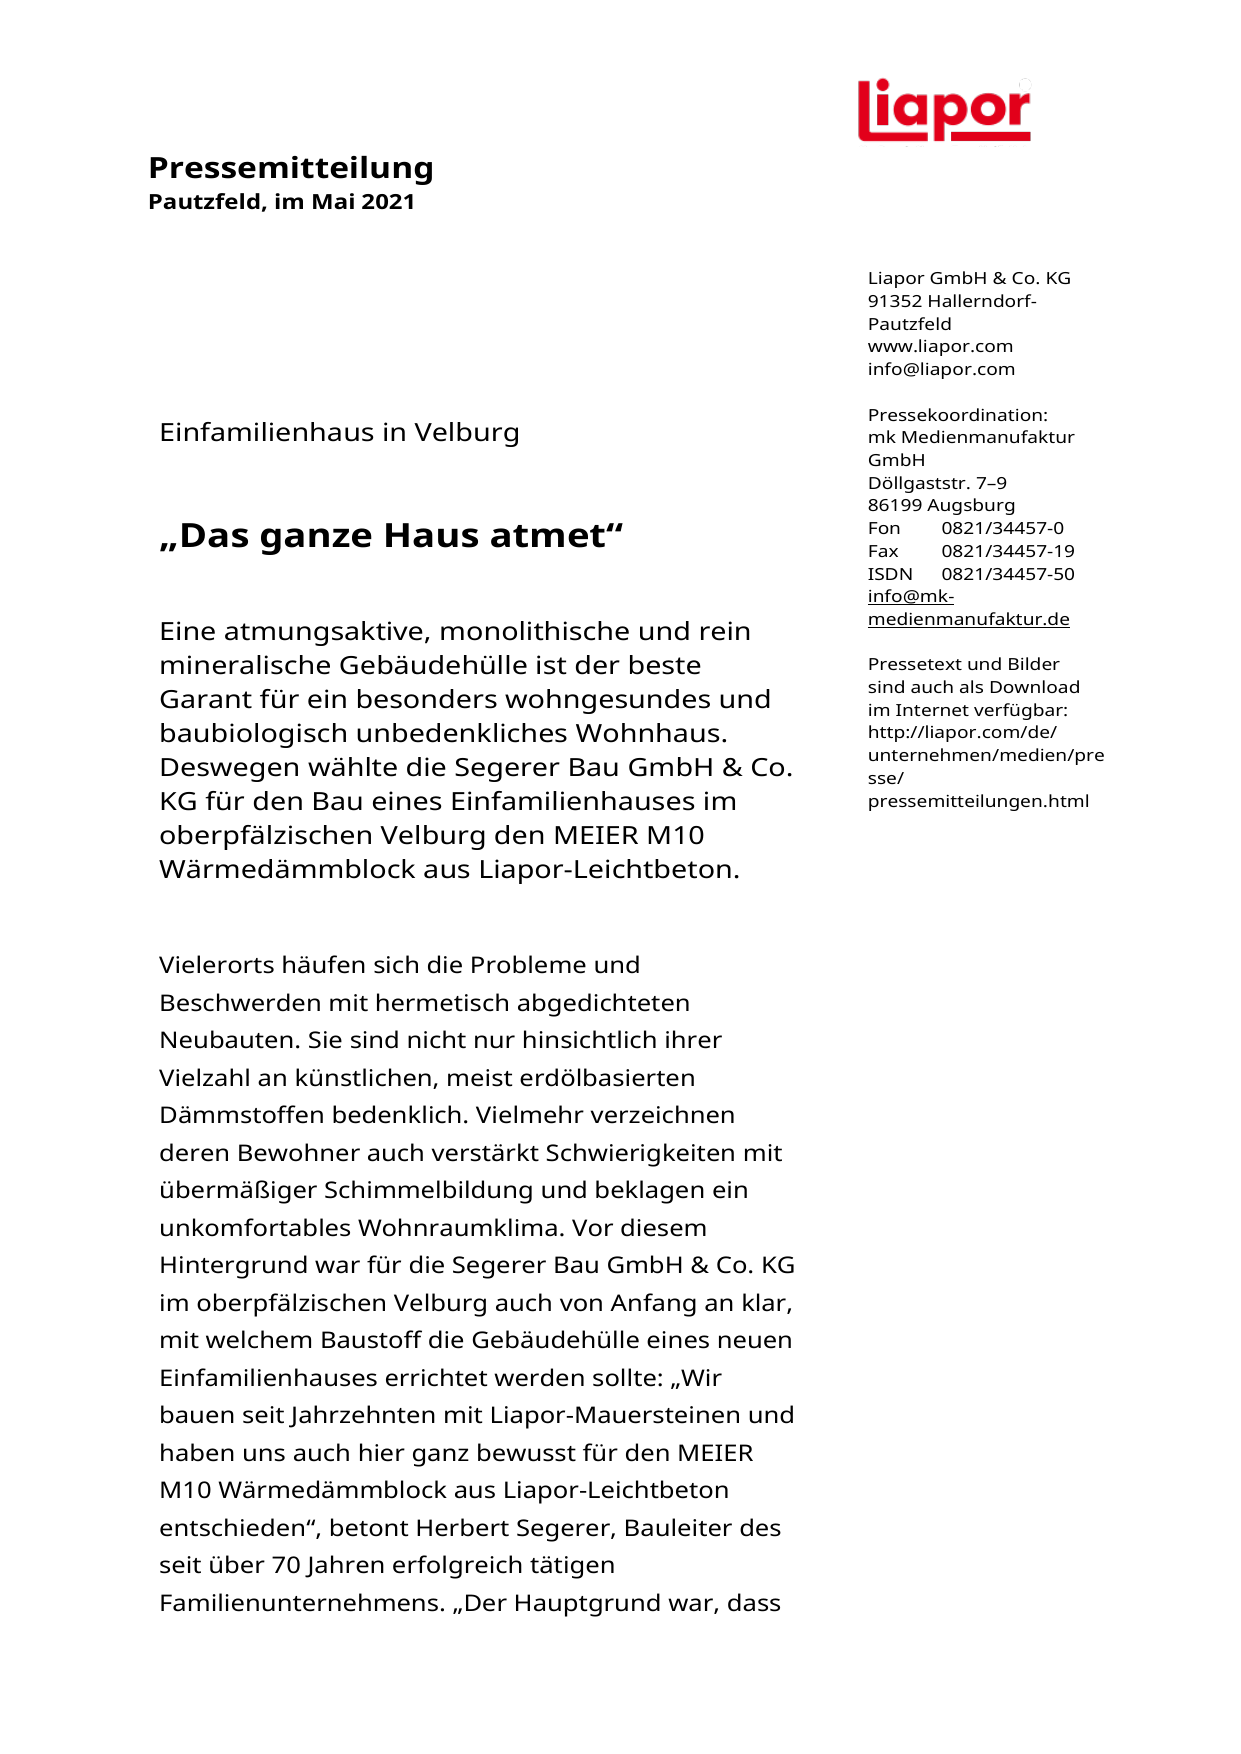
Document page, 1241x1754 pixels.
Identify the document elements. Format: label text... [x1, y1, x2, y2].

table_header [148, 244, 856, 1618]
text Pressemitteilung [148, 148, 1093, 187]
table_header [856, 244, 1119, 1618]
text Pautzfeld, im Mai 2021 [148, 187, 1093, 216]
